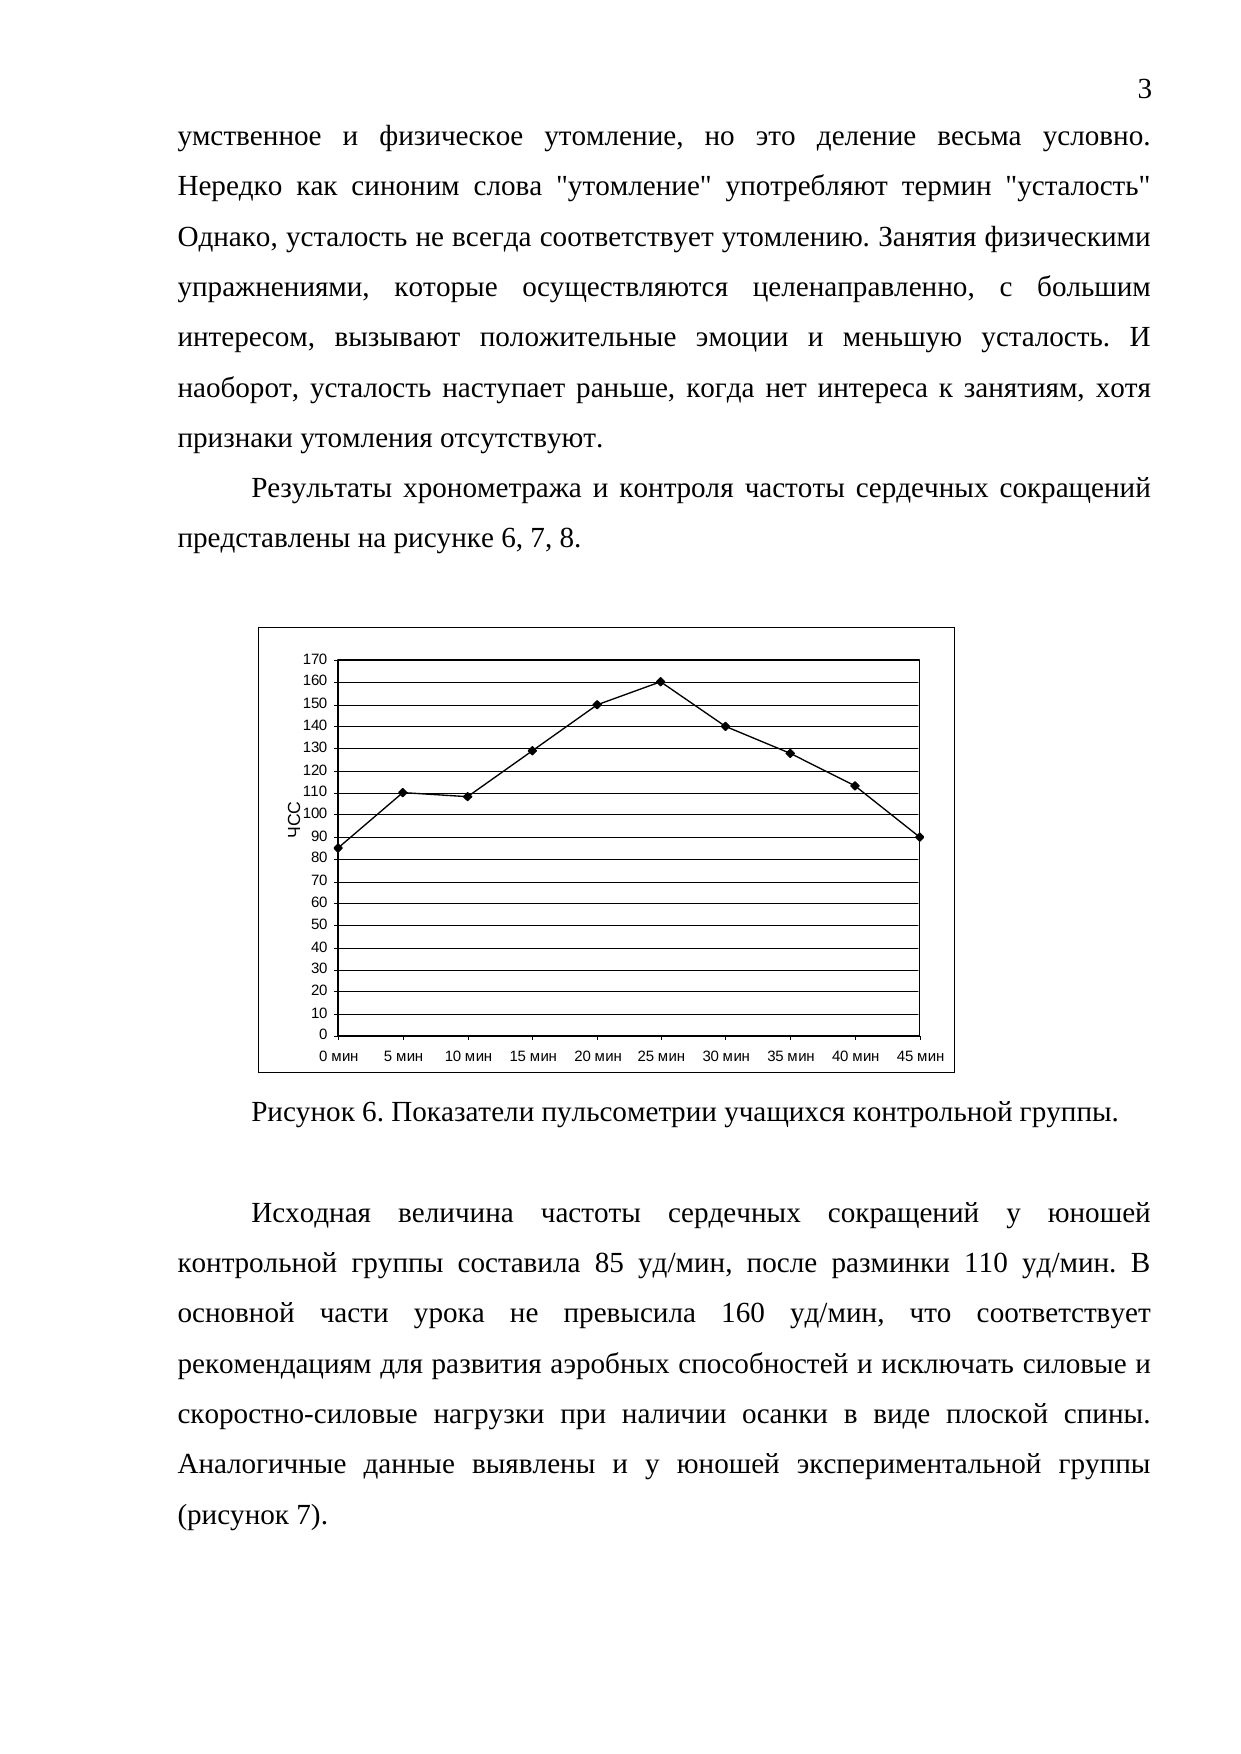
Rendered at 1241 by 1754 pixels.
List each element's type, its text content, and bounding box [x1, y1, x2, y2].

text Результаты хронометража и контроля частоты сердечных сокращений представлены на рисунке 6, 7, 8. [177, 470, 1152, 554]
text Рисунок 6. Показатели пульсометрии учащихся контрольной группы. [177, 1094, 1152, 1128]
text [177, 118, 1152, 453]
text Исходная величина частоты сердечных сокращений у юношей контрольной группы составила 85 уд/мин, после разминки 110 уд/мин. В основной части урока не превысила 160 уд/мин, что соответствует рекомендациям для развития аэробных способностей и исключать силовые и скоростно-силовые нагрузки при наличии осанки в виде плоской спины. Аналогичные данные выявлены и у юношей экспериментальной группы (рисунок 7). [177, 1195, 1152, 1530]
